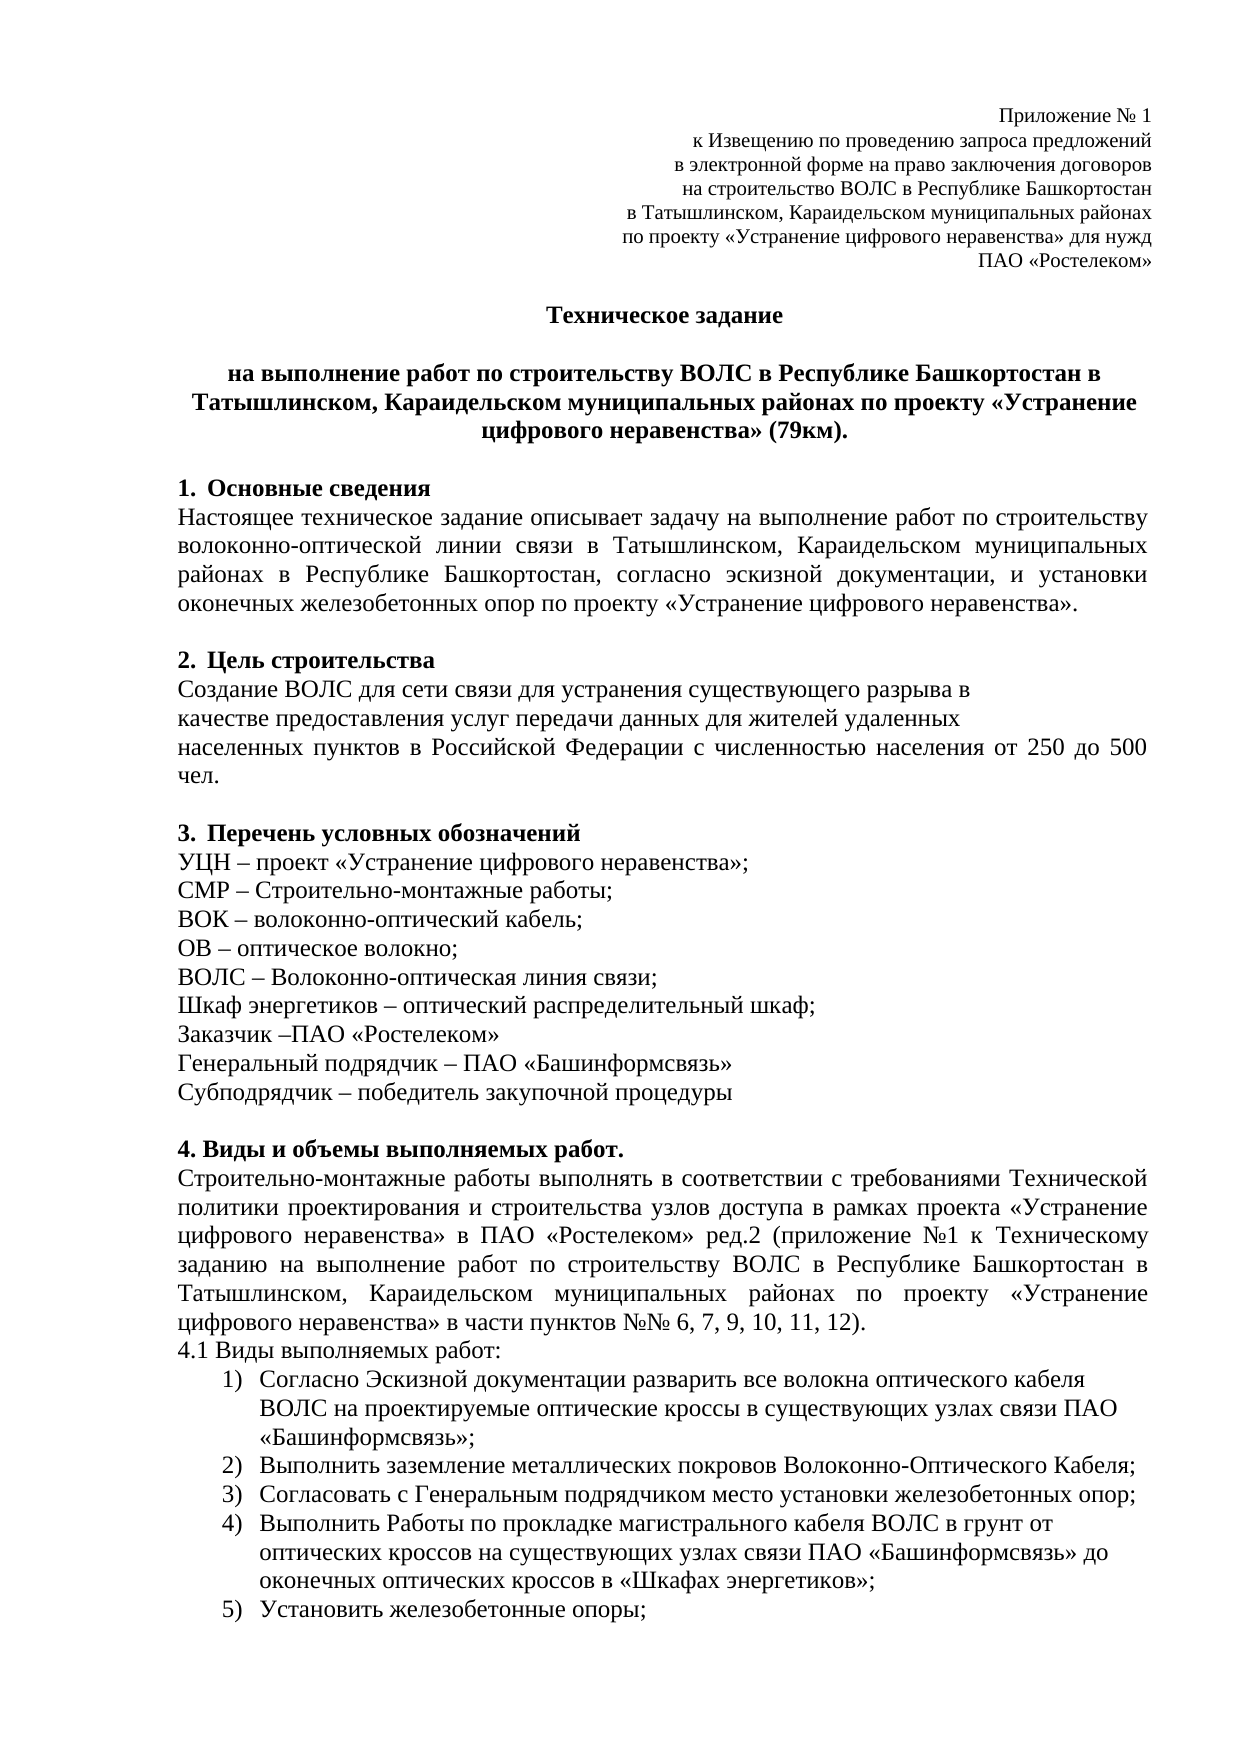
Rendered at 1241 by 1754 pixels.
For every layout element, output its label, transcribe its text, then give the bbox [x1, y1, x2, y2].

text Создание ВОЛС для сети связи для устранения существующего разрыва в [177, 674, 1149, 703]
list Виды выполняемых работ: [177, 1336, 1149, 1364]
text ВОЛС – Волоконно-оптическая линия связи; [177, 962, 1152, 991]
text ПАО «Ростелеком» [177, 248, 1152, 272]
text Приложение № 1 [177, 103, 1152, 127]
text населенных пунктов в Российской Федерации c численностью населения от 250 до 500 чел. [177, 732, 1149, 789]
text качестве предоставления услуг передачи данных для жителей удаленных [177, 703, 1149, 732]
text ВОК – волоконно-оптический кабель; [177, 904, 1149, 933]
text в Татышлинском, Караидельском муниципальных районах [177, 200, 1152, 224]
text Настоящее техническое задание описывает задачу на выполнение работ по строительству волоконно-оптической линии связи в Татышлинском, Караидельском муниципальных районах в Республике Башкортостан, согласно эскизной документации, и установки оконечных железобетонных опор по проекту «Устранение цифрового неравенства». [177, 502, 1149, 617]
text 4. Виды и объемы выполняемых работ. [177, 1134, 1152, 1163]
text к Извещению по проведению запроса предложений [177, 127, 1152, 152]
text Заказчик –ПАО «Ростелеком» [177, 1019, 1152, 1048]
list Выполнить заземление металлических покровов Волоконно-Оптического Кабеля; [222, 1451, 1152, 1479]
list Установить железобетонные опоры; [222, 1594, 1152, 1623]
text в электронной форме на право заключения договоров [177, 152, 1152, 176]
list Согласовать с Генеральным подрядчиком место установки железобетонных опор; [222, 1479, 1152, 1508]
list Выполнить Работы по прокладке магистрального кабеля ВОЛС в грунт от оптических кроссов на существующих узлах связи ПАО «Башинформсвязь» до оконечных оптических кроссов в «Шкафах энергетиков»; [222, 1508, 1152, 1594]
list Цель строительства [177, 646, 1149, 674]
text Шкаф энергетиков – оптический распределительный шкаф; [177, 991, 1152, 1019]
text Генеральный подрядчик – ПАО «Башинформсвязь» [177, 1048, 1152, 1077]
list Перечень условных обозначений [177, 818, 1152, 847]
text на строительство ВОЛС в Республике Башкортостан [177, 176, 1152, 200]
text по проекту «Устранение цифрового неравенства» для нужд [177, 224, 1152, 248]
text Субподрядчик – победитель закупочной процедуры [177, 1077, 1152, 1106]
text Строительно-монтажные работы выполнять в соответствии с требованиями Технической политики проектирования и строительства узлов доступа в рамках проекта «Устранение цифрового неравенства» в ПАО «Ростелеком» ред.2 (приложение №1 к Техническому заданию на выполнение работ по строительству ВОЛС в Республике Башкортостан в Татышлинском, Караидельском муниципальных районах по проекту «Устранение цифрового неравенства» в части пунктов №№ 6, 7, 9, 10, 11, 12). [177, 1163, 1149, 1336]
text ОВ – оптическое волокно; [177, 933, 1149, 962]
list Согласно Эскизной документации разварить все волокна оптического кабеля ВОЛС на проектируемые оптические кроссы в существующих узлах связи ПАО «Башинформсвязь»; [222, 1364, 1152, 1451]
text УЦН – проект «Устранение цифрового неравенства»; [177, 847, 1149, 876]
text Техническое задание [177, 301, 1152, 329]
text СМР – Строительно-монтажные работы; [177, 876, 1149, 904]
text на выполнение работ по строительству ВОЛС в Республике Башкортостан в Татышлинском, Караидельском муниципальных районах по проекту «Устранение цифрового неравенства» (79км). [177, 358, 1152, 444]
list Основные сведения [177, 473, 1149, 502]
